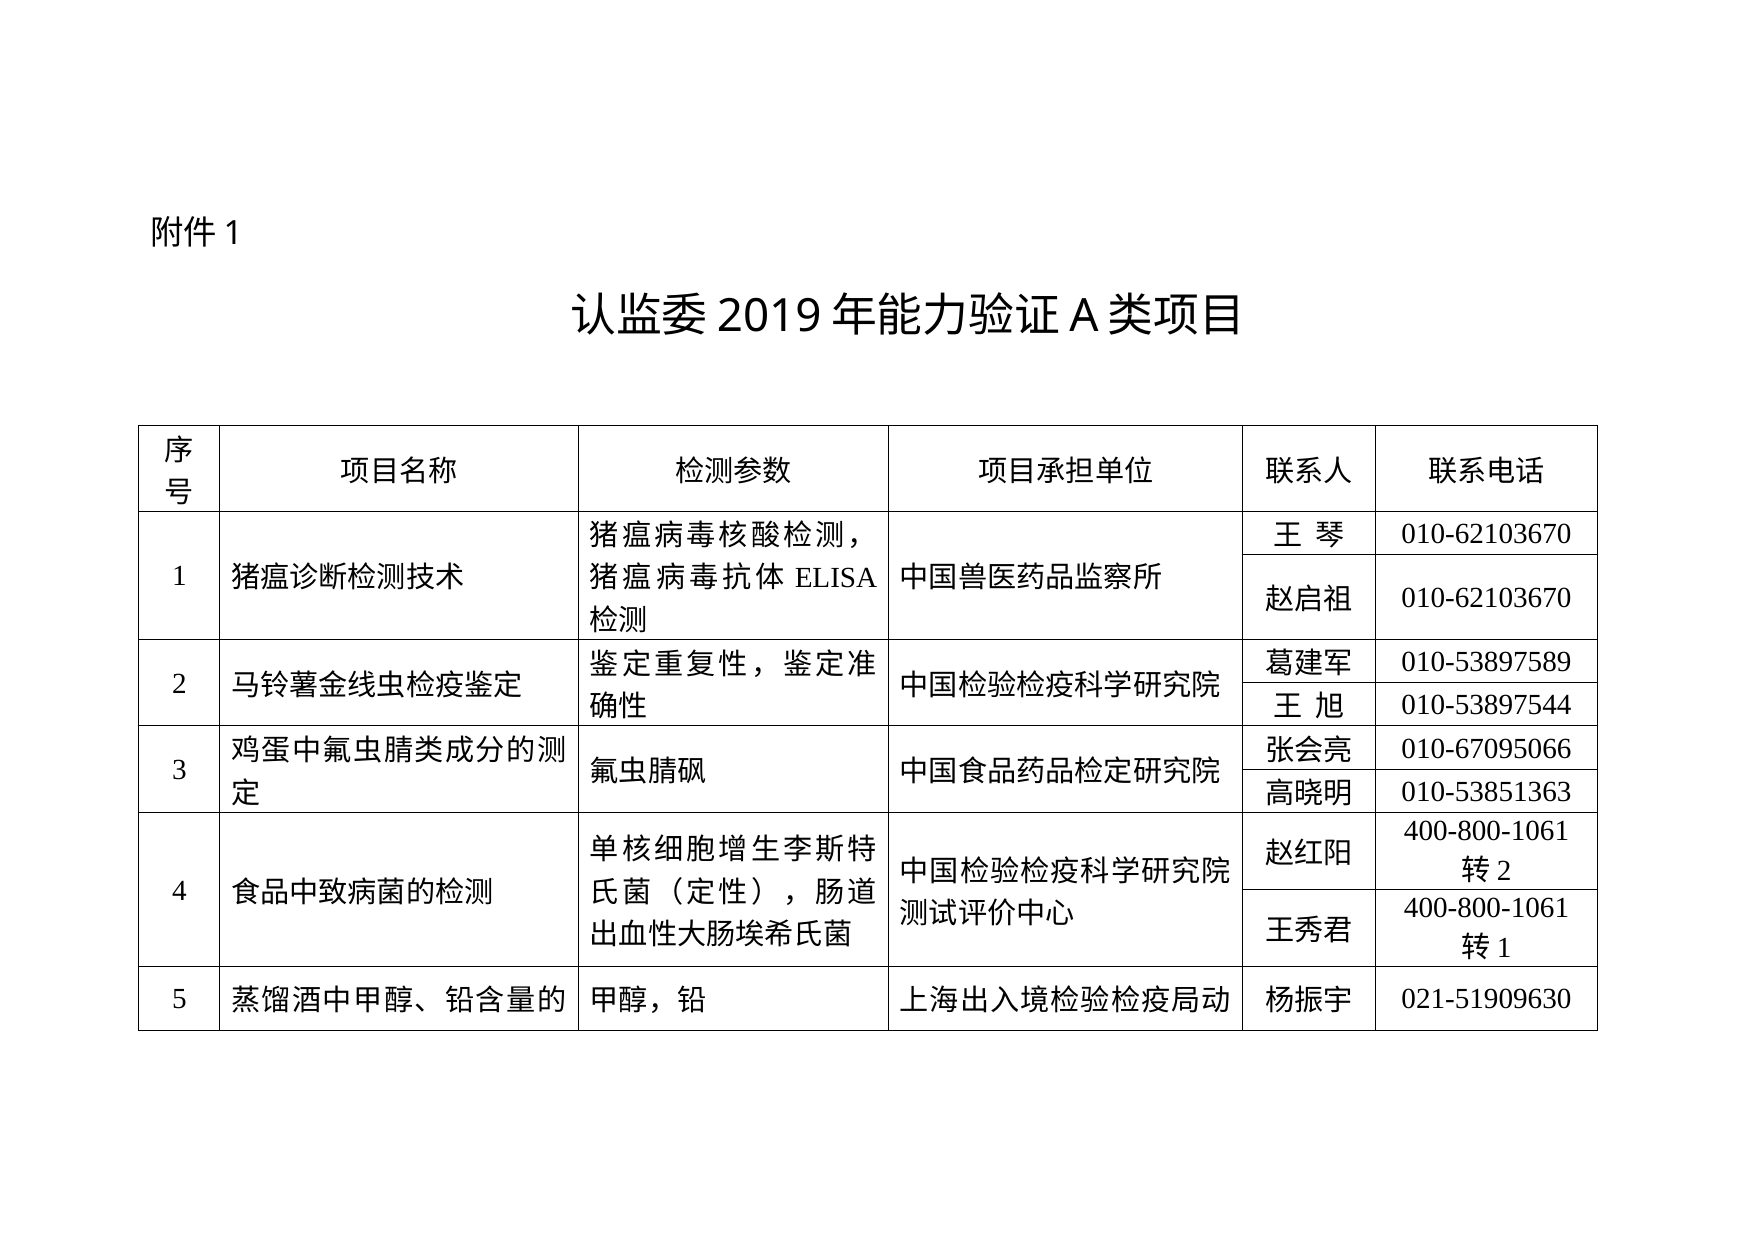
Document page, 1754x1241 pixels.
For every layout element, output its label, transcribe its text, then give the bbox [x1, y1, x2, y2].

table_cell 马铃薯金线虫检疫鉴定 [220, 640, 578, 725]
table_cell 中国食品药品检定研究院 [889, 726, 1242, 812]
table_header 检测参数 [579, 426, 888, 511]
table_cell 张会亮 [1243, 726, 1375, 769]
table_cell 010-62103670 [1376, 512, 1597, 554]
table_cell 王 琴 [1243, 512, 1375, 554]
table_cell 021-51909630 [1376, 967, 1597, 1029]
table_cell 010-53851363 [1376, 770, 1597, 812]
table_cell 鉴定重复性，鉴定准确性 [579, 640, 888, 725]
table_cell 1 [139, 512, 219, 639]
table_cell 400-800-1061转2 [1376, 813, 1597, 889]
table_header 项目承担单位 [889, 426, 1242, 511]
table_header 项目名称 [220, 426, 578, 511]
table_cell 甲醇，铅 [579, 967, 888, 1029]
table_header 联系人 [1243, 426, 1375, 511]
table_cell 010-67095066 [1376, 726, 1597, 769]
table_cell 氟虫腈砜 [579, 726, 888, 812]
table_cell 单核细胞增生李斯特氏菌（定性），肠道出血性大肠埃希氏菌 [579, 813, 888, 966]
table_cell 鸡蛋中氟虫腈类成分的测定 [220, 726, 578, 812]
table_cell 高晓明 [1243, 770, 1375, 812]
table_cell 蒸馏酒中甲醇、铅含量的测定 [220, 967, 578, 1029]
table_cell 中国兽医药品监察所 [889, 512, 1242, 639]
table_cell 葛建军 [1243, 640, 1375, 682]
table_cell 王 旭 [1243, 683, 1375, 725]
table_cell 010-53897544 [1376, 683, 1597, 725]
text 认监委2019年能力验证A类项目 [150, 263, 1604, 360]
table_cell 010-53897589 [1376, 640, 1597, 682]
table_cell 杨振宇 [1243, 967, 1375, 1029]
table_cell 猪瘟诊断检测技术 [220, 512, 578, 639]
table_cell 5 [139, 967, 219, 1029]
table_cell 中国检验检疫科学研究院测试评价中心 [889, 813, 1242, 966]
table_header 序号 [139, 426, 219, 511]
table_cell 王秀君 [1243, 890, 1375, 966]
table_cell 4 [139, 813, 219, 966]
table_cell 中国检验检疫科学研究院 [889, 640, 1242, 725]
table_cell 食品中致病菌的检测 [220, 813, 578, 966]
table_cell 赵启祖 [1243, 555, 1375, 639]
table_cell 2 [139, 640, 219, 725]
text 附件1 [150, 198, 1604, 263]
table_cell 猪瘟病毒核酸检测，猪瘟病毒抗体ELISA检测 [579, 512, 888, 639]
table_cell 400-800-1061转1 [1376, 890, 1597, 966]
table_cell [889, 967, 1242, 1029]
table_cell 010-62103670 [1376, 555, 1597, 639]
table_cell 3 [139, 726, 219, 812]
table_cell 赵红阳 [1243, 813, 1375, 889]
table_header 联系电话 [1376, 426, 1597, 511]
